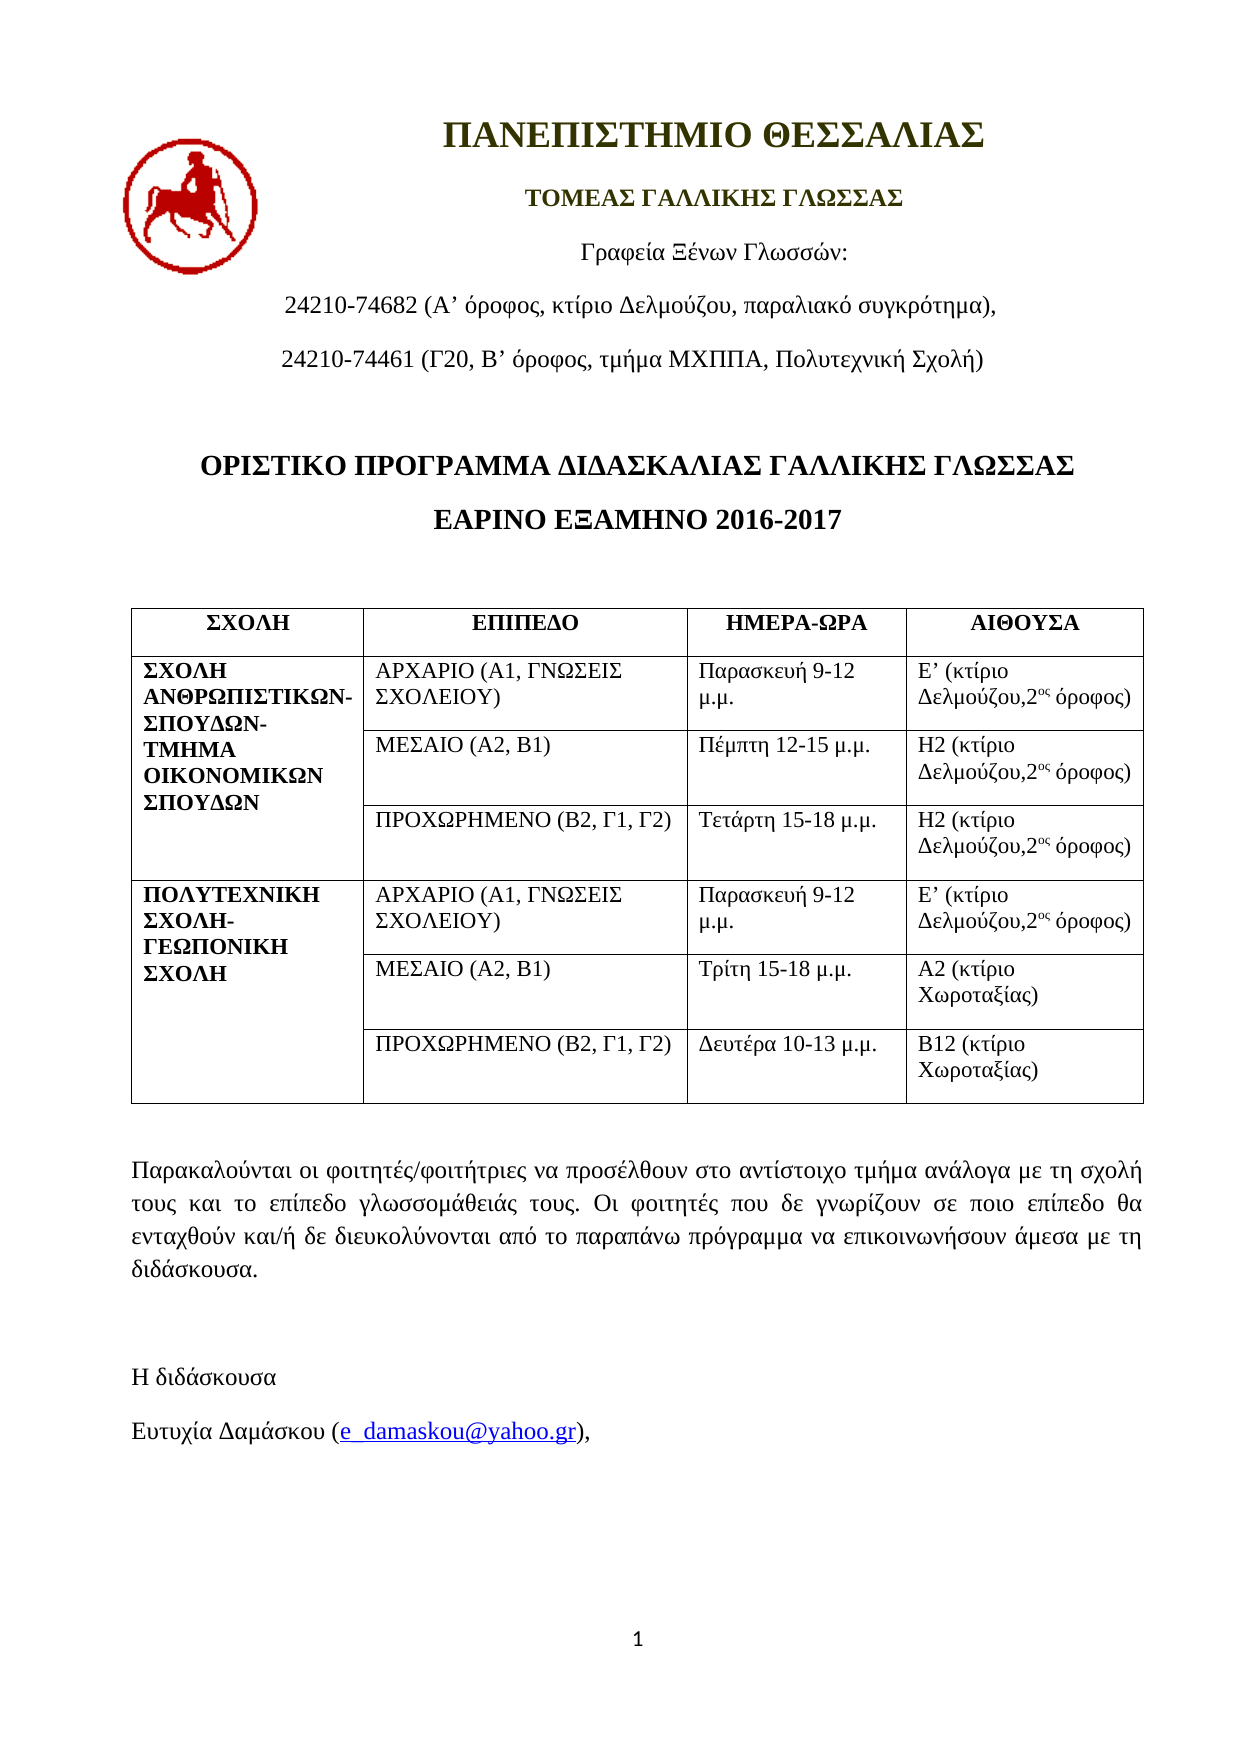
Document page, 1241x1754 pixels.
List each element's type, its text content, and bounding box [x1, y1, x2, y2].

table_cell ΠΟΛΥΤΕΧΝΙΚΗ ΣΧΟΛΗ- ΓΕΩΠΟΝΙΚΗ ΣΧΟΛΗ [132, 881, 363, 1103]
table_cell ΜΕΣΑΙΟ (Α2, Β1) [364, 731, 687, 805]
table_cell Ε’ (κτίριο Δελμούζου,2ος όροφος) [907, 657, 1143, 730]
table_cell Η2 (κτίριο Δελμούζου,2ος όροφος) [907, 731, 1143, 805]
table_cell Ε’ (κτίριο Δελμούζου,2ος όροφος) [907, 881, 1143, 954]
picture [109, 123, 266, 310]
table_cell Παρασκευή 9-12 μ.μ. [688, 881, 906, 954]
table_cell Δευτέρα 10-13 μ.μ. [688, 1030, 906, 1103]
table_cell ΠΡΟΧΩΡΗΜΕΝΟ (Β2, Γ1, Γ2) [364, 1030, 687, 1103]
table_cell Τρίτη 15-18 μ.μ. [688, 955, 906, 1029]
table_cell Β12 (κτίριο Χωροταξίας) [907, 1030, 1143, 1103]
text 24210-74461 (Γ20, Β’ όροφος, τμήμα ΜΧΠΠΑ, Πολυτεχνική Σχολή) [131, 344, 1144, 373]
text Παρακαλούνται οι φοιτητές/φοιτήτριες να προσέλθουν στο αντίστοιχο τμήμα ανάλογα με τη σχολή τους και το επίπεδο γλωσσομάθειάς τους. Οι φοιτητές που δε γνωρίζουν σε ποιο επίπεδο θα ενταχθούν και/ή δε διευκολύνονται από το παραπάνω πρόγραμμα να επικοινωνήσουν άμεσα με τη διδάσκουσα. [131, 1155, 1144, 1283]
text ΟΡΙΣΤΙΚΟ ΠΡΟΓΡΑΜΜΑ ΔΙΔΑΣΚΑΛΙΑΣ ΓΑΛΛΙΚΗΣ ΓΛΩΣΣΑΣ [131, 448, 1144, 481]
table_cell ΜΕΣΑΙΟ (Α2, Β1) [364, 955, 687, 1029]
table_cell ΑΡΧΑΡΙΟ (Α1, ΓΝΩΣΕΙΣ ΣΧΟΛΕΙΟΥ) [364, 657, 687, 730]
table_cell Παρασκευή 9-12 μ.μ. [688, 657, 906, 730]
text ΤΟΜΕΑΣ ΓΑΛΛΙΚΗΣ ΓΛΩΣΣΑΣ [266, 183, 1144, 212]
text Η διδάσκουσα [131, 1362, 1144, 1391]
table_cell Πέμπτη 12-15 μ.μ. [688, 731, 906, 805]
text ΠΑΝΕΠΙΣΤΗΜΙΟ ΘΕΣΣΑΛΙΑΣ [131, 112, 1144, 156]
text 24210-74682 (Α’ όροφος, κτίριο Δελμούζου, παραλιακό συγκρότημα), [131, 291, 1144, 319]
table_header ΕΠΙΠΕΔΟ [364, 609, 687, 656]
table_header ΗΜΕΡΑ-ΩΡΑ [688, 609, 906, 656]
text Ευτυχία Δαμάσκου (e_damaskou@yahoo.gr), [131, 1416, 1144, 1445]
text ΕΑΡΙΝΟ ΕΞΑΜΗΝΟ 2016-2017 [131, 502, 1144, 536]
table_cell ΣΧΟΛΗ ΑΝΘΡΩΠΙΣΤΙΚΩΝ-ΣΠΟΥΔΩΝ- ΤΜΗΜΑ ΟΙΚΟΝΟΜΙΚΩΝ ΣΠΟΥΔΩΝ [132, 657, 363, 879]
table_cell Η2 (κτίριο Δελμούζου,2ος όροφος) [907, 806, 1143, 879]
table_header ΣΧΟΛΗ [132, 609, 363, 656]
table_cell ΠΡΟΧΩΡΗΜΕΝΟ (Β2, Γ1, Γ2) [364, 806, 687, 879]
table_cell Α2 (κτίριο Χωροταξίας) [907, 955, 1143, 1029]
table_cell ΑΡΧΑΡΙΟ (Α1, ΓΝΩΣΕΙΣ ΣΧΟΛΕΙΟΥ) [364, 881, 687, 954]
text Γραφεία Ξένων Γλωσσών: [266, 237, 1144, 265]
table_header ΑΙΘΟΥΣΑ [907, 609, 1143, 656]
table_cell Τετάρτη 15-18 μ.μ. [688, 806, 906, 879]
